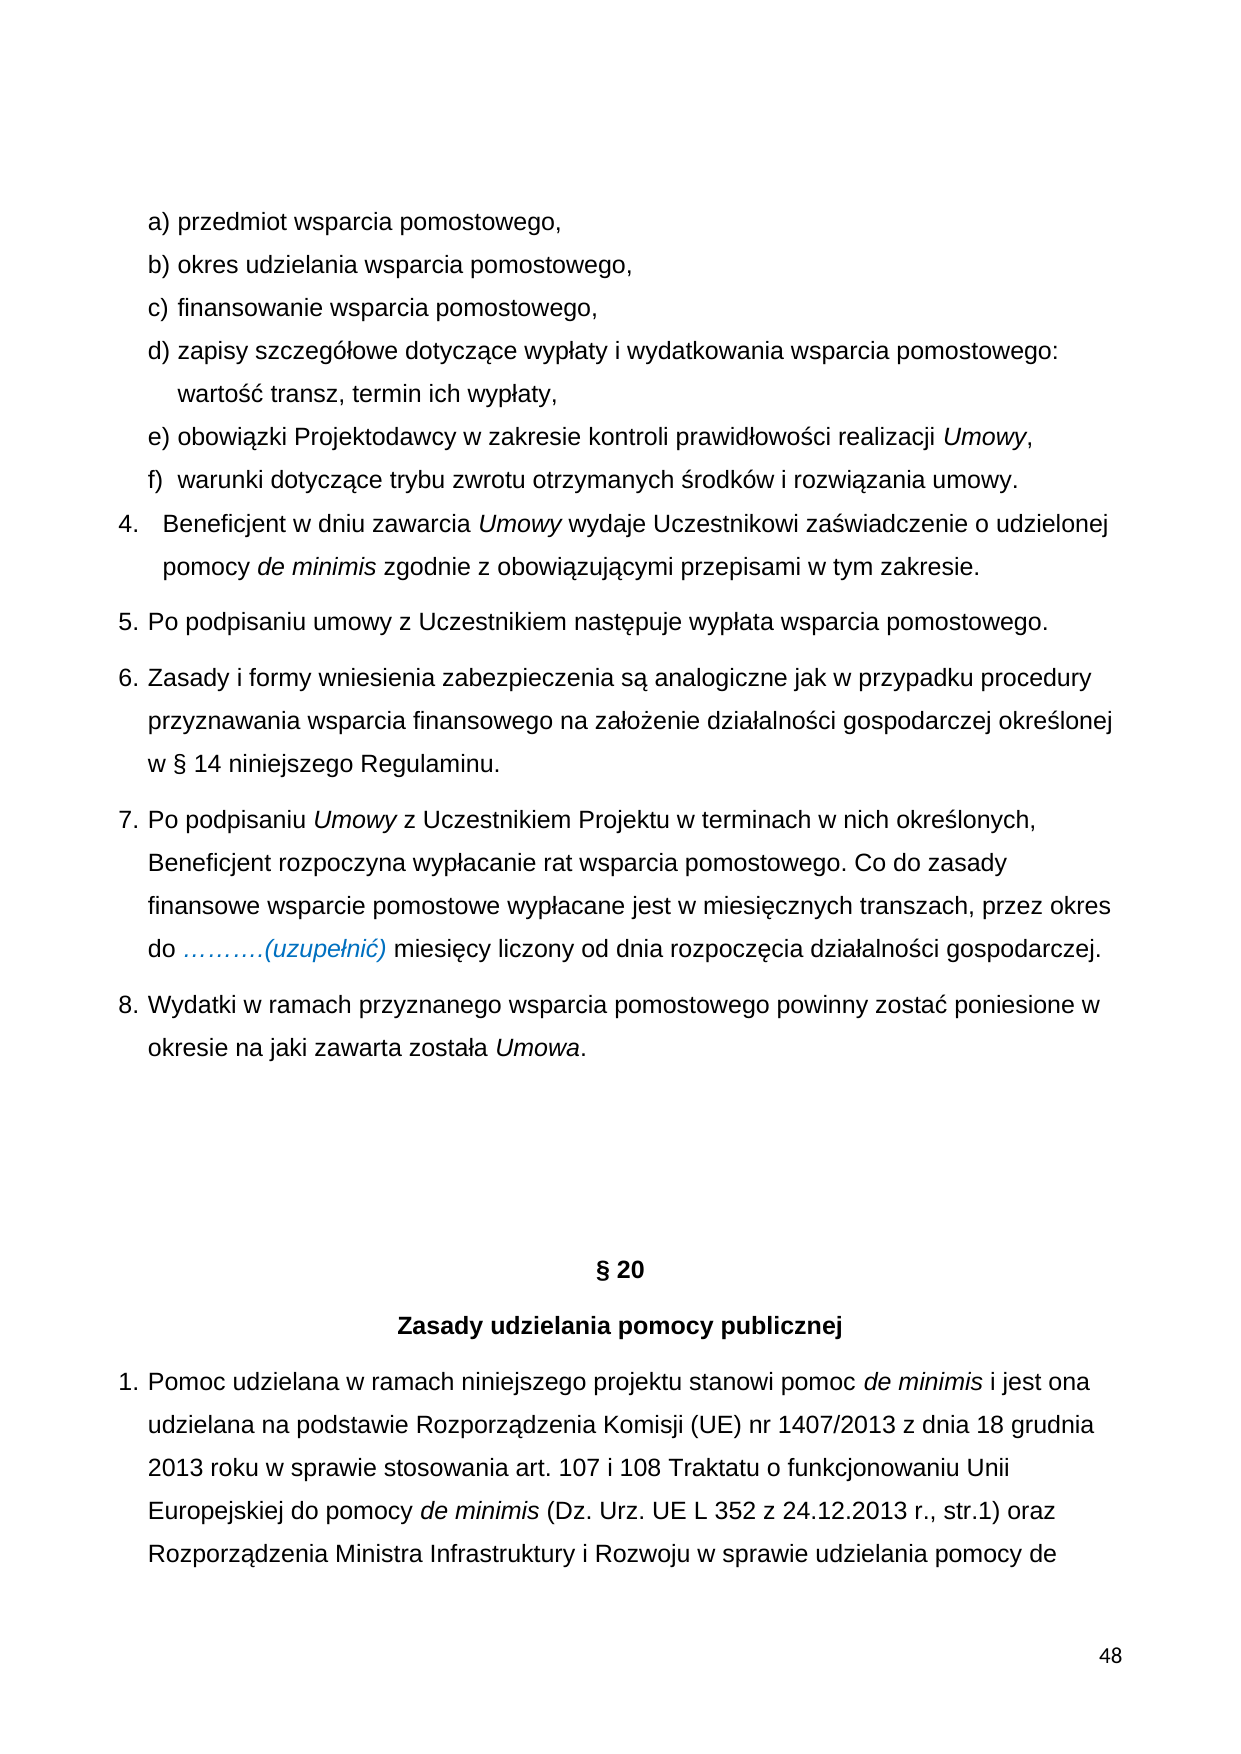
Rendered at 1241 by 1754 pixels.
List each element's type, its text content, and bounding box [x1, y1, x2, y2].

list Po podpisaniu Umowy z Uczestnikiem Projektu w terminach w nich określonych, Beneficjent rozpoczyna wypłacanie rat wsparcia pomostowego. Co do zasady finansowe wsparcie pomostowe wypłacane jest w miesięcznych transzach, przez okres do ……….(uzupełnić) miesięcy liczony od dnia rozpoczęcia działalności gospodarczej. [118, 805, 1122, 963]
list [118, 1367, 1122, 1568]
list Po podpisaniu umowy z Uczestnikiem następuje wypłata wsparcia pomostowego. [118, 607, 1122, 636]
list Beneficjent w dniu zawarcia Umowy wydaje Uczestnikowi zaświadczenie o udzielonej pomocy de minimis zgodnie z obowiązującymi przepisami w tym zakresie. [118, 509, 1122, 581]
list Wydatki w ramach przyznanego wsparcia pomostowego powinny zostać poniesione w okresie na jaki zawarta została Umowa. [118, 990, 1122, 1062]
list warunki dotyczące trybu zwrotu otrzymanych środków i rozwiązania umowy. [148, 466, 1122, 494]
list obowiązki Projektodawcy w zakresie kontroli prawidłowości realizacji Umowy, [148, 422, 1122, 451]
list przedmiot wsparcia pomostowego, [148, 207, 1122, 236]
list finansowanie wsparcia pomostowego, [148, 293, 1122, 322]
text Zasady udzielania pomocy publicznej [118, 1311, 1122, 1340]
list okres udzielania wsparcia pomostowego, [148, 250, 1122, 279]
text § 20 [118, 1256, 1122, 1284]
list Zasady i formy wniesienia zabezpieczenia są analogiczne jak w przypadku procedury przyznawania wsparcia finansowego na założenie działalności gospodarczej określonej w § 14 niniejszego Regulaminu. [118, 663, 1122, 778]
list zapisy szczegółowe dotyczące wypłaty i wydatkowania wsparcia pomostowego: wartość transz, termin ich wypłaty, [148, 336, 1122, 408]
